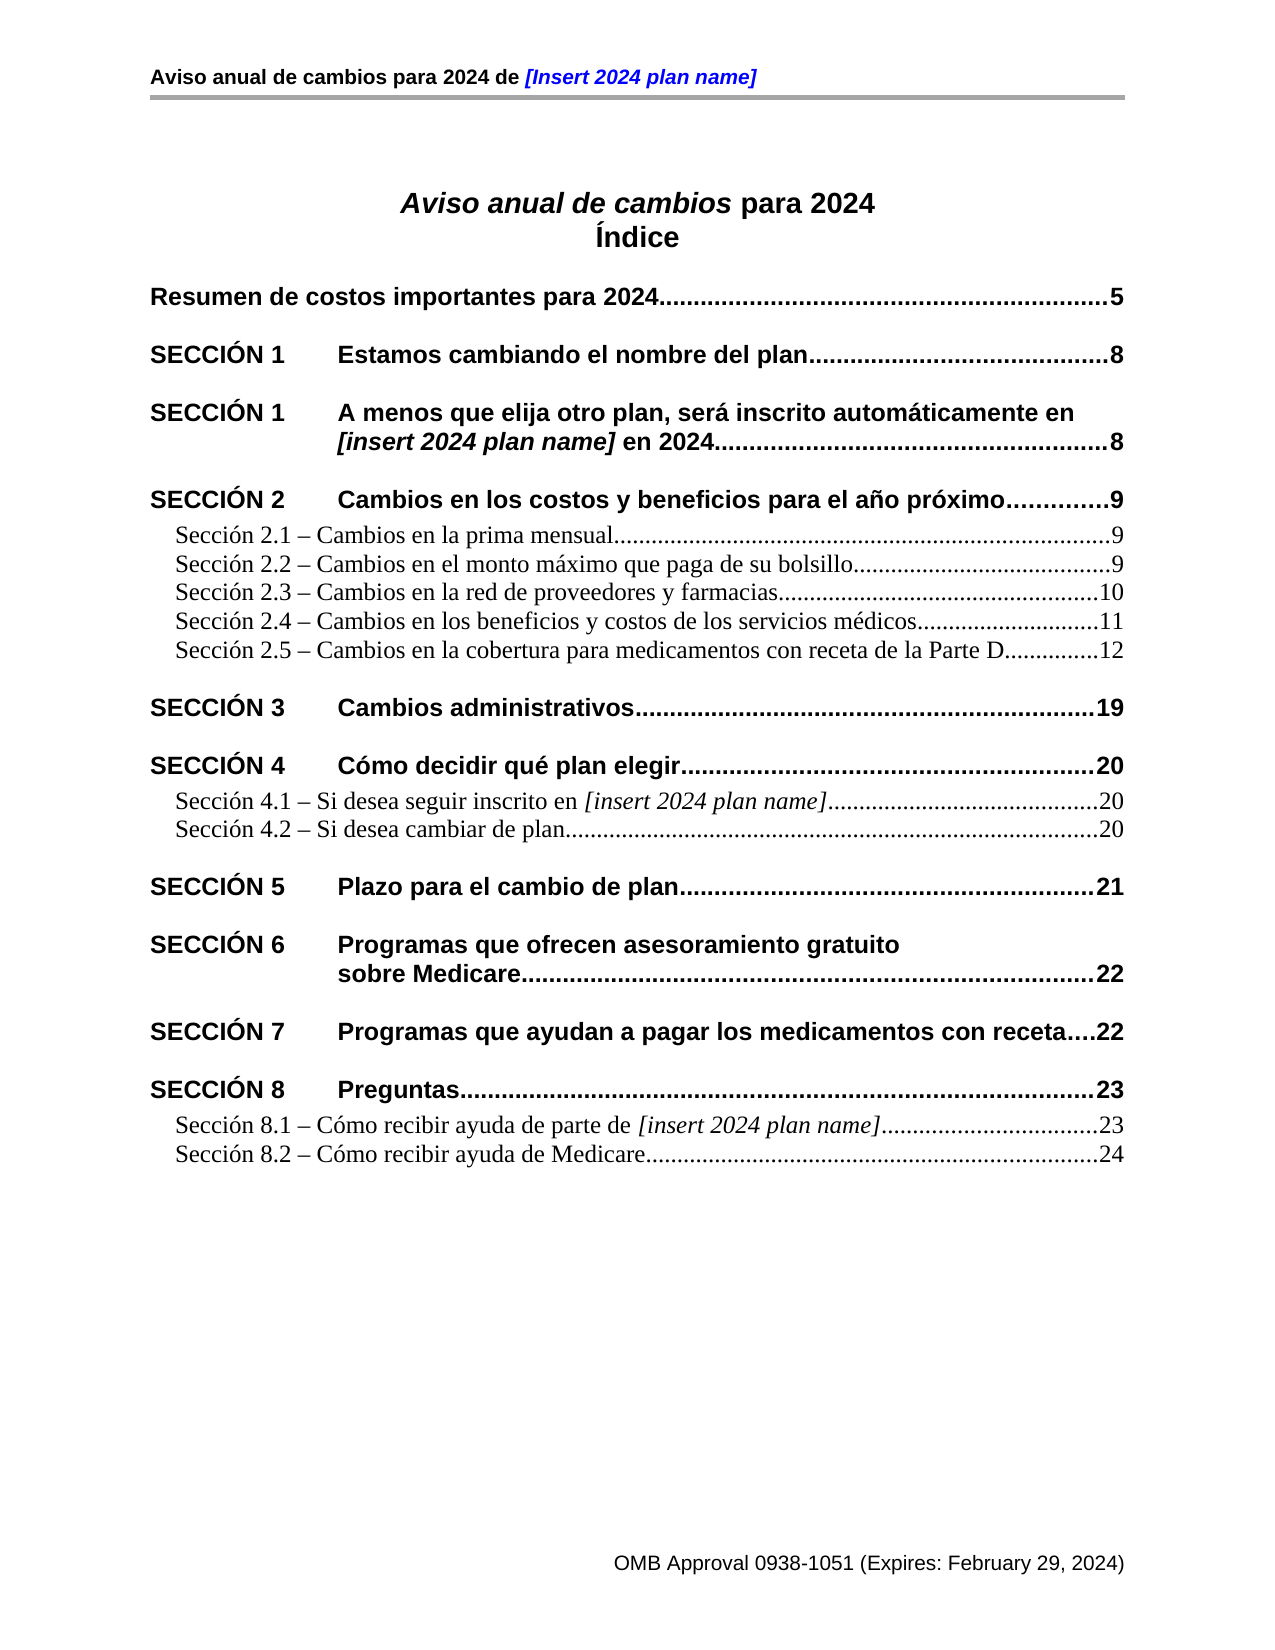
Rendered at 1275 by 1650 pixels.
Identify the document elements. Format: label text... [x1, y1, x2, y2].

text Sección 4.1 – Si desea seguir inscrito en [insert 2024 plan name] 20 [175, 786, 1125, 814]
text Sección 4.2 – Si desea cambiar de plan 20 [175, 814, 1125, 843]
text Sección 2.2 – Cambios en el monto máximo que paga de su bolsillo 9 [175, 549, 1125, 577]
text SECCIÓN 5 Plazo para el cambio de plan 21 [150, 872, 1125, 901]
text SECCIÓN 6 Programas que ofrecen asesoramiento gratuito sobre Medicare 22 [150, 930, 1125, 988]
text Sección 8.1 – Cómo recibir ayuda de parte de [insert 2024 plan name] 23 [175, 1110, 1125, 1139]
text Sección 2.5 – Cambios en la cobertura para medicamentos con receta de la Parte D 12 [175, 635, 1125, 664]
text SECCIÓN 8 Preguntas 23 [150, 1075, 1125, 1104]
text SECCIÓN 2 Cambios en los costos y beneficios para el año próximo 9 [150, 485, 1125, 514]
text Resumen de costos importantes para 2024 5 [150, 282, 1125, 311]
text SECCIÓN 4 Cómo decidir qué plan elegir 20 [150, 751, 1125, 779]
text SECCIÓN 1 Estamos cambiando el nombre del plan 8 [150, 340, 1125, 369]
text Sección 2.1 – Cambios en la prima mensual 9 [175, 520, 1125, 549]
text SECCIÓN 1 A menos que elija otro plan, será inscrito automáticamente en [insert 2024 plan name] en 2024 8 [150, 398, 1125, 456]
text Aviso anual de cambios para 2024 Índice [150, 186, 1125, 253]
text SECCIÓN 3 Cambios administrativos 19 [150, 693, 1125, 722]
text Sección 2.3 – Cambios en la red de proveedores y farmacias 10 [175, 577, 1125, 606]
text Sección 2.4 – Cambios en los beneficios y costos de los servicios médicos 11 [175, 606, 1125, 635]
text SECCIÓN 7 Programas que ayudan a pagar los medicamentos con receta 22 [150, 1017, 1125, 1046]
text Sección 8.2 – Cómo recibir ayuda de Medicare 24 [175, 1139, 1125, 1167]
